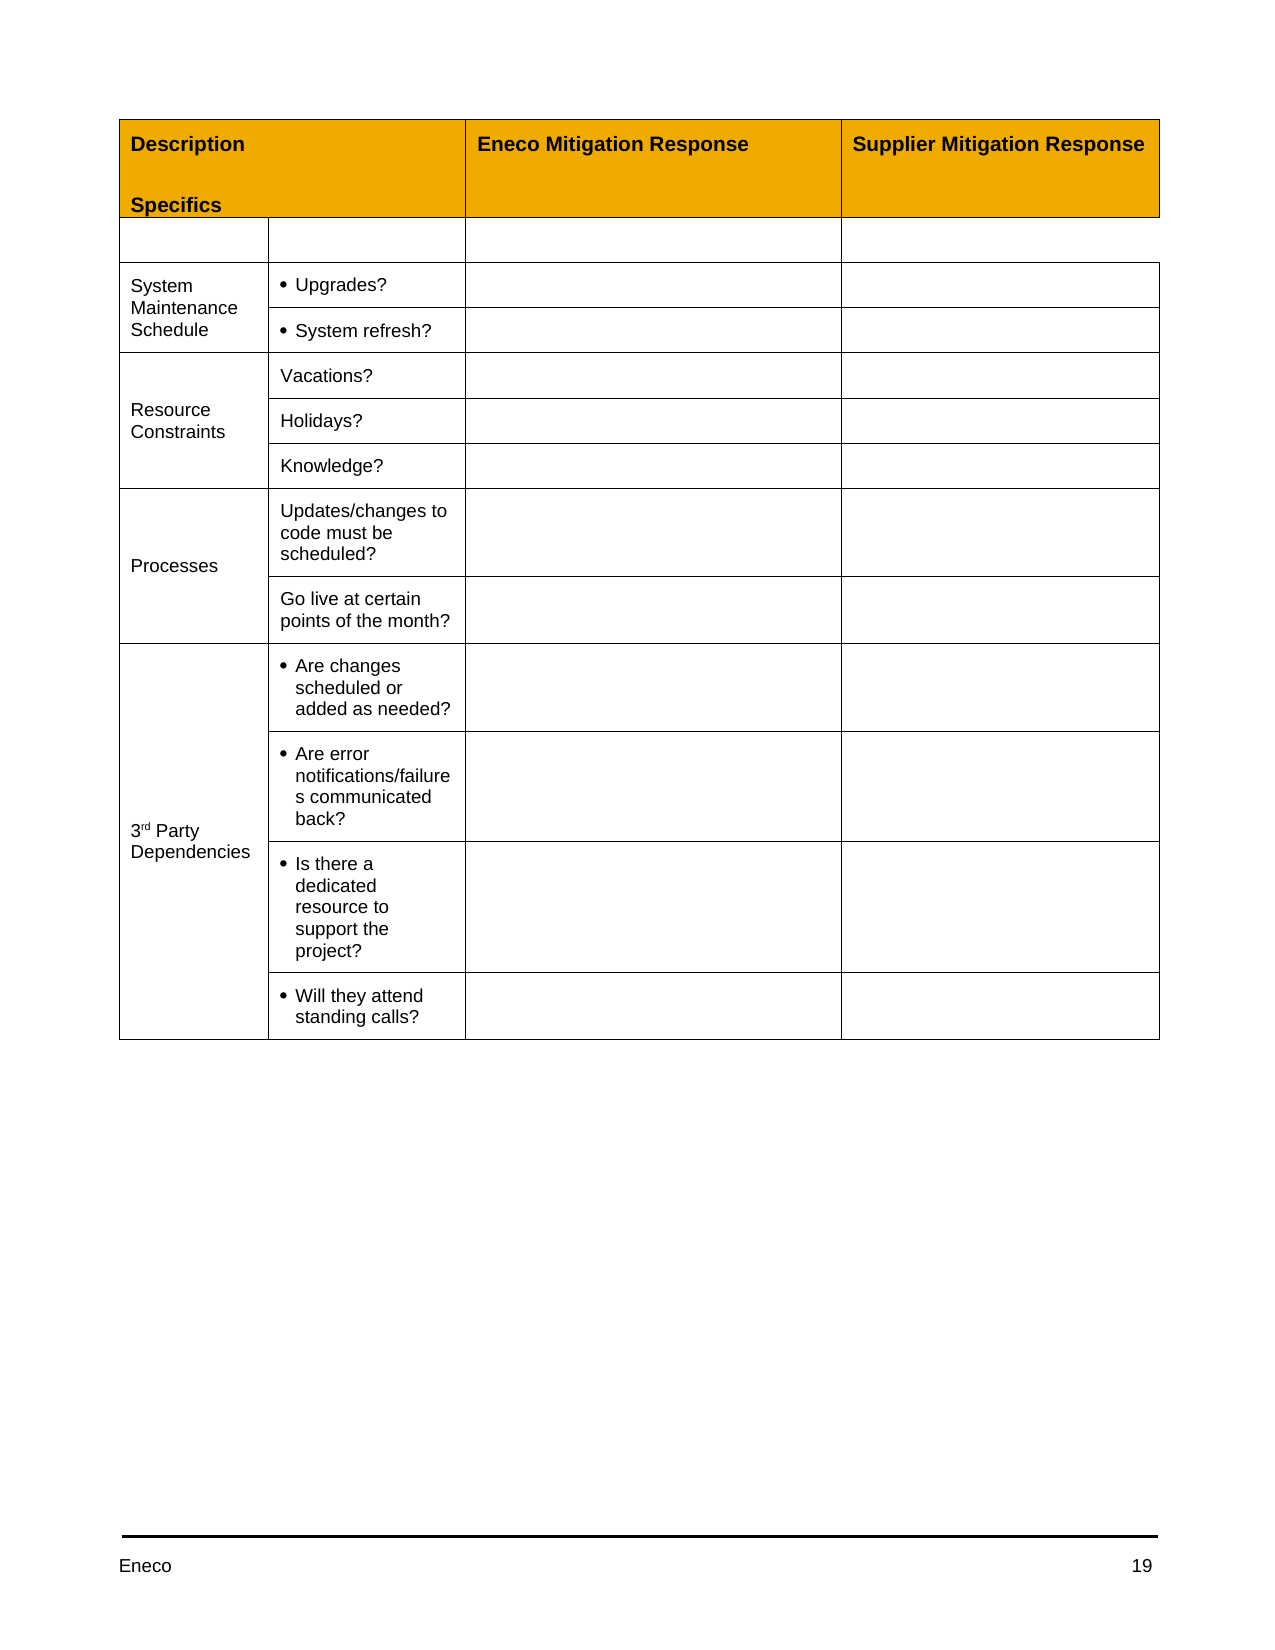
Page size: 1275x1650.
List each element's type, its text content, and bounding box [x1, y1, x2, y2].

table_cell Knowledge? [269, 444, 465, 488]
table_cell Vacations? [269, 353, 465, 397]
table_cell [842, 308, 1159, 352]
table_cell [842, 577, 1159, 642]
table_cell [842, 732, 1159, 841]
table_cell [466, 263, 841, 307]
table_cell [842, 263, 1159, 307]
table_cell Go live at certain points of the month? [269, 577, 465, 642]
table_cell [466, 399, 841, 442]
table_cell Are error notifications/failures communicated back? [269, 732, 465, 841]
table_cell Upgrades? [269, 263, 465, 307]
table_cell [842, 842, 1159, 972]
table_cell Holidays? [269, 399, 465, 442]
table_cell Updates/changes to code must be scheduled? [269, 489, 465, 576]
table_cell [466, 353, 841, 397]
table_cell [269, 218, 465, 262]
table_cell [842, 399, 1159, 442]
table_cell System Maintenance Schedule [120, 263, 268, 352]
table_header Eneco Mitigation Response [466, 120, 841, 217]
table_cell [842, 644, 1159, 731]
table_cell [466, 444, 841, 488]
table_cell Is there a dedicated resource to support the project? [269, 842, 465, 972]
table_cell [466, 644, 841, 731]
table_cell [466, 218, 841, 262]
table_cell [466, 577, 841, 642]
table_cell System refresh? [269, 308, 465, 352]
table_cell [466, 842, 841, 972]
table_cell [466, 308, 841, 352]
table_cell Are changes scheduled or added as needed? [269, 644, 465, 731]
table_cell [842, 973, 1159, 1039]
table_cell Will they attend standing calls? [269, 973, 465, 1039]
table_cell 3rd Party Dependencies [120, 644, 268, 1039]
table_header Supplier Mitigation Response [842, 120, 1159, 217]
table_cell [466, 973, 841, 1039]
table_cell Processes [120, 489, 268, 642]
table_cell [842, 444, 1159, 488]
table_cell [466, 489, 841, 576]
table_header Description Specifics [120, 120, 465, 217]
table_cell [842, 353, 1159, 397]
table_cell [842, 489, 1159, 576]
table_cell [466, 732, 841, 841]
table_cell Resource Constraints [120, 353, 268, 488]
table_cell [842, 218, 1160, 262]
